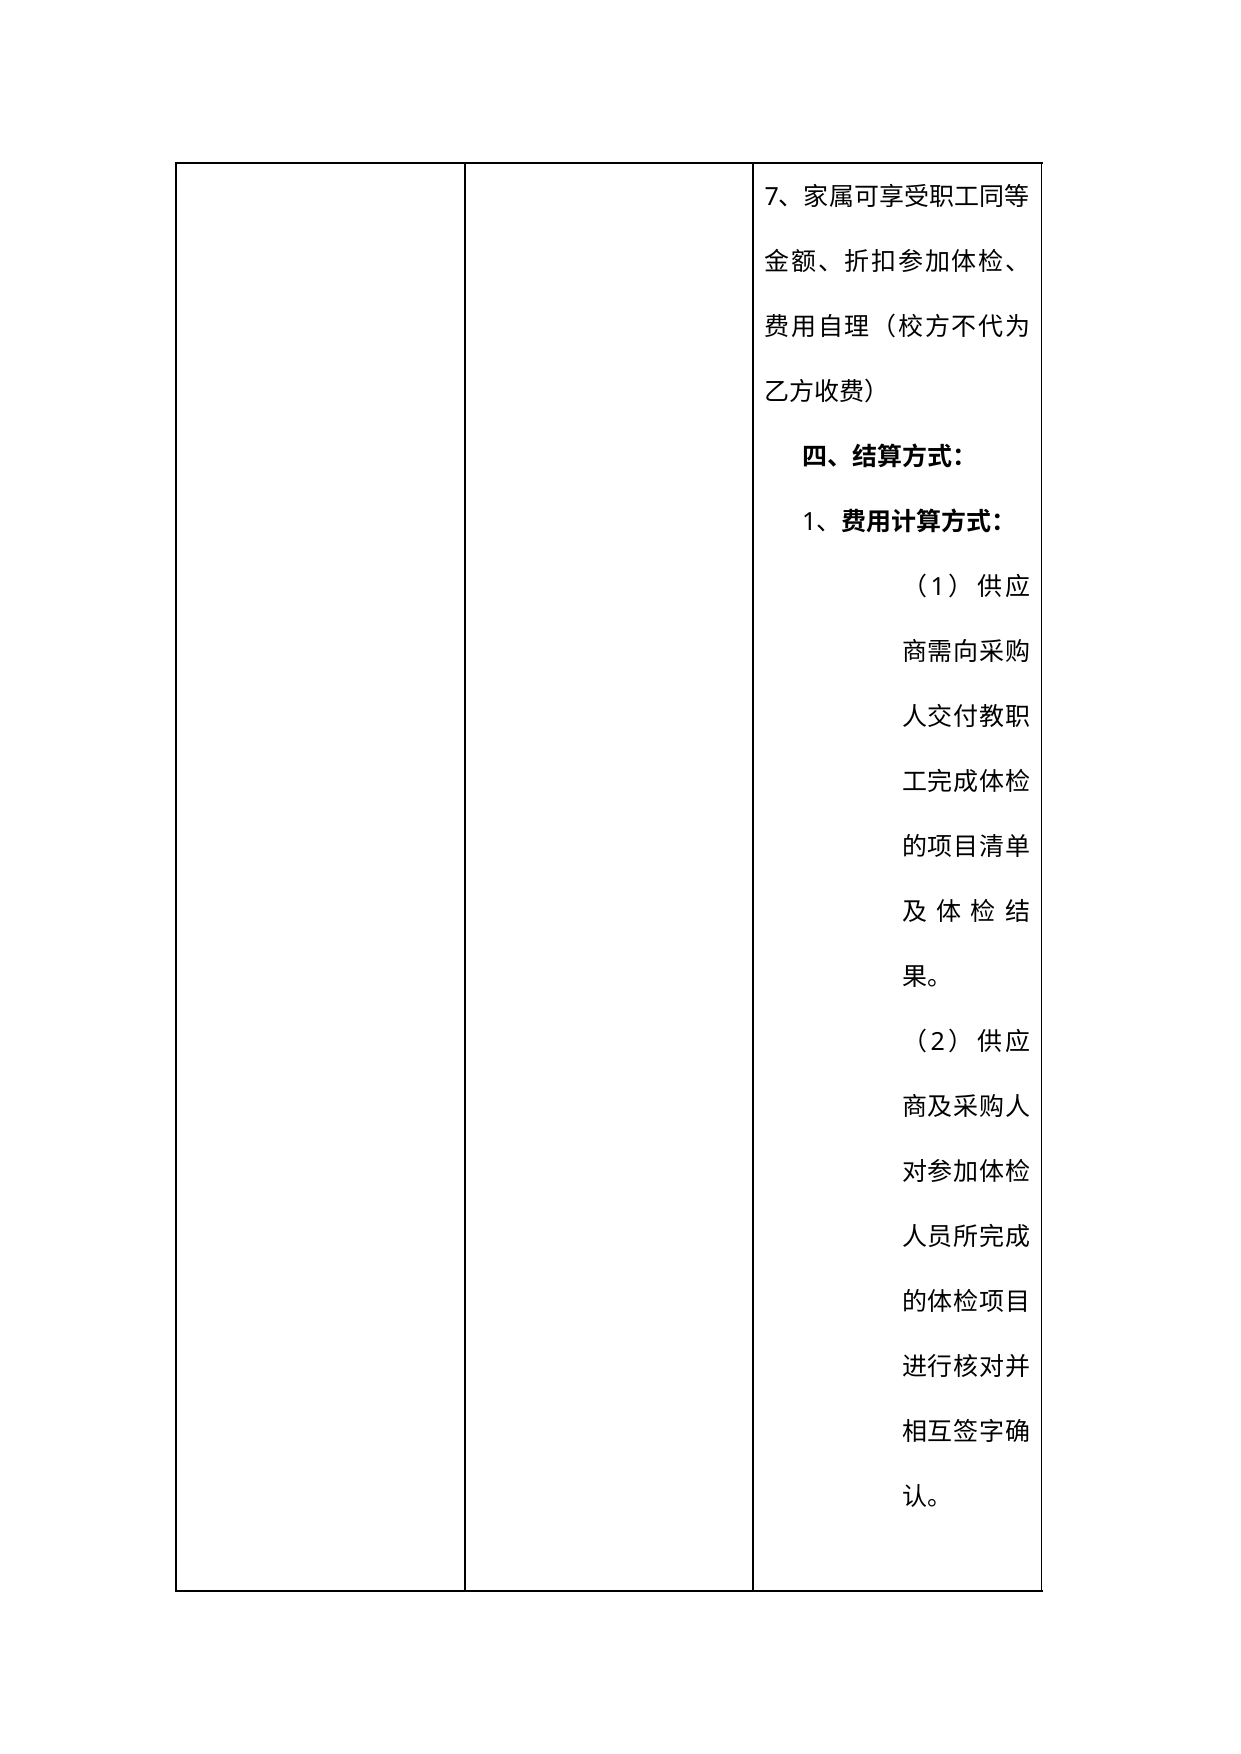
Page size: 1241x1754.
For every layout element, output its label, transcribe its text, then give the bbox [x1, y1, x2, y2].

table_cell 1 [466, 164, 752, 1590]
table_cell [754, 164, 1041, 1590]
table_cell [177, 164, 464, 1590]
